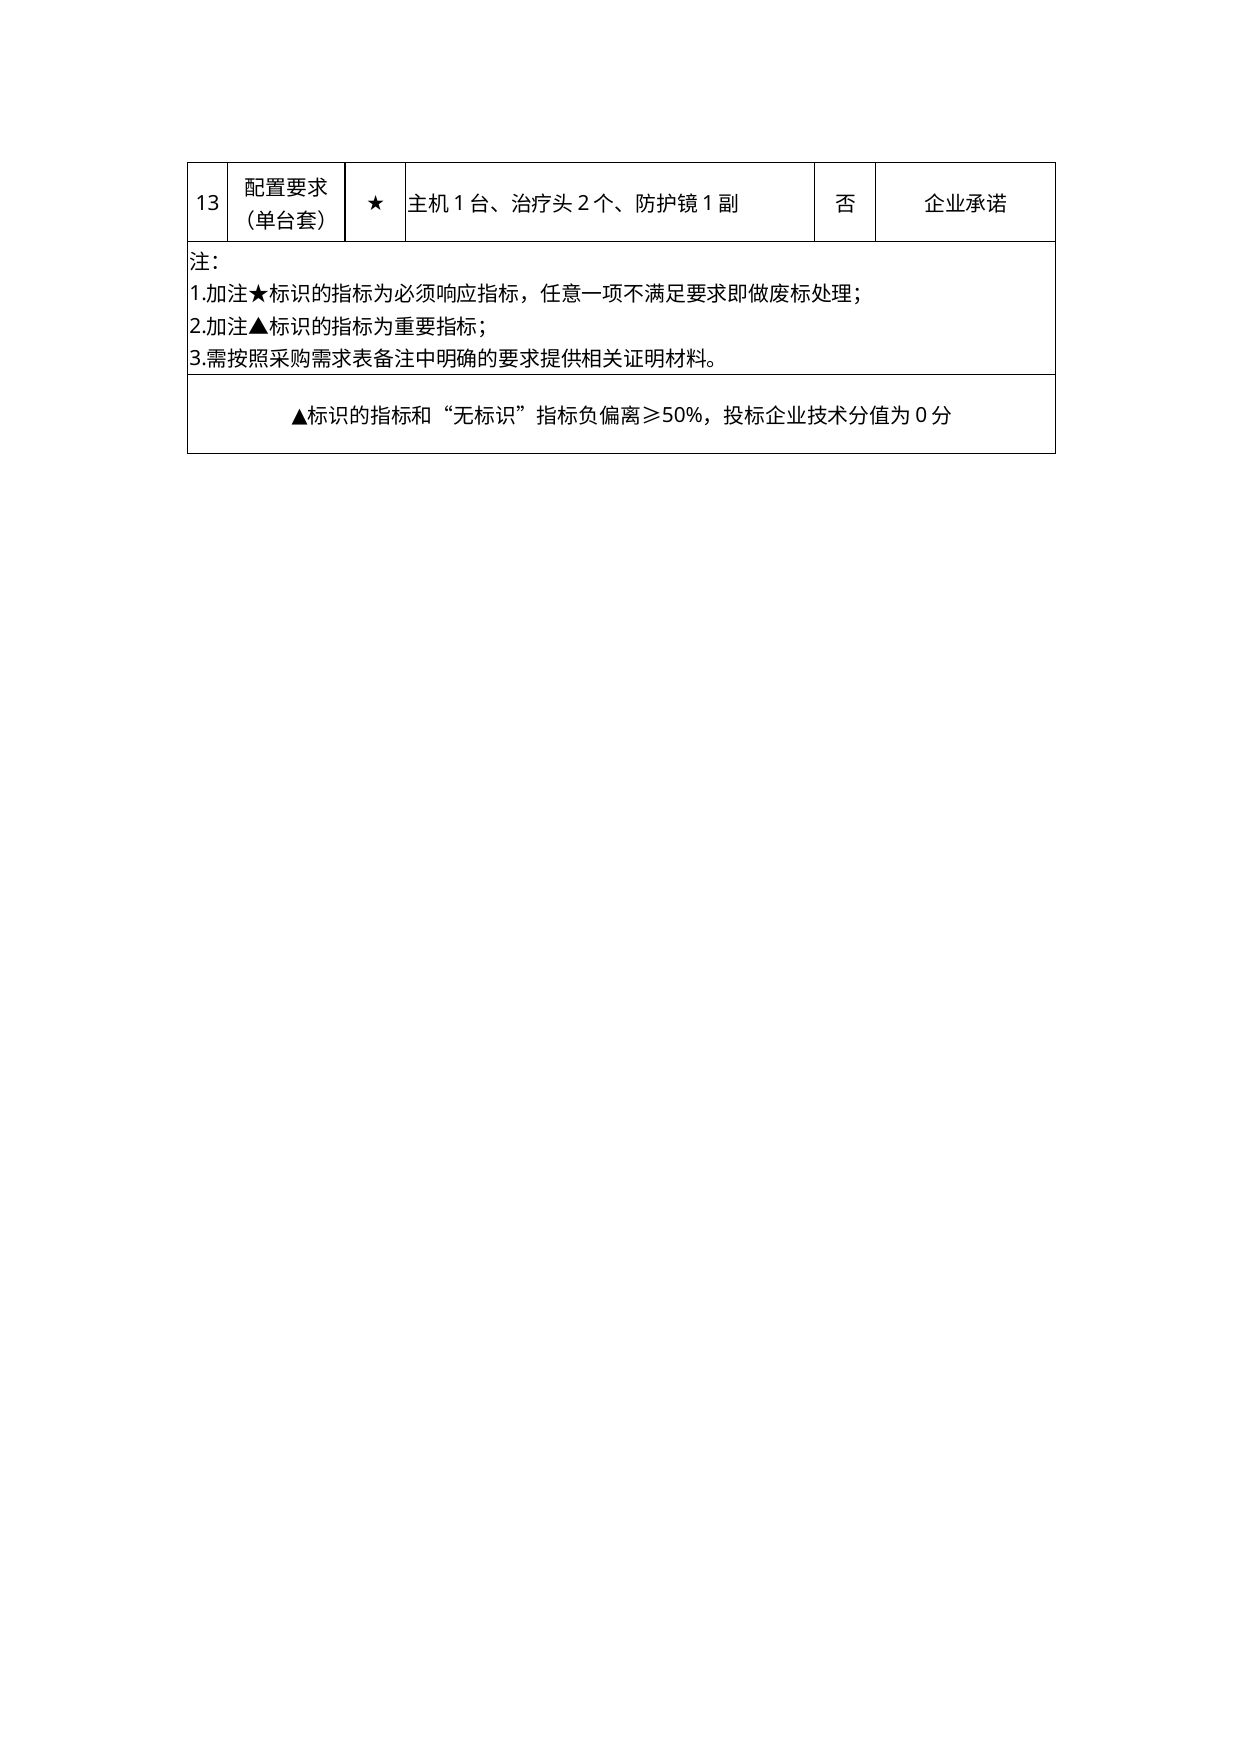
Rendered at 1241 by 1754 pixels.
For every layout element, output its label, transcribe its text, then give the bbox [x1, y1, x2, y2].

table_cell 主机1台、治疗头2个、防护镜1副 [406, 163, 814, 241]
table_cell 企业承诺 [876, 163, 1055, 241]
table_cell 注： 1.加注★标识的指标为必须响应指标，任意一项不满足要求即做废标处理； 2.加注▲标识的指标为重要指标； 3.需按照采购需求表备注中明确的要求提供相关证明材料。 [188, 242, 1055, 374]
table_cell 配置要求 （单台套） [228, 163, 344, 241]
table_cell ★ [346, 163, 405, 241]
table_cell 否 [815, 163, 875, 241]
table_cell ▲标识的指标和“无标识”指标负偏离≥50%，投标企业技术分值为0分 [188, 375, 1055, 453]
table_cell 13 [188, 163, 227, 241]
